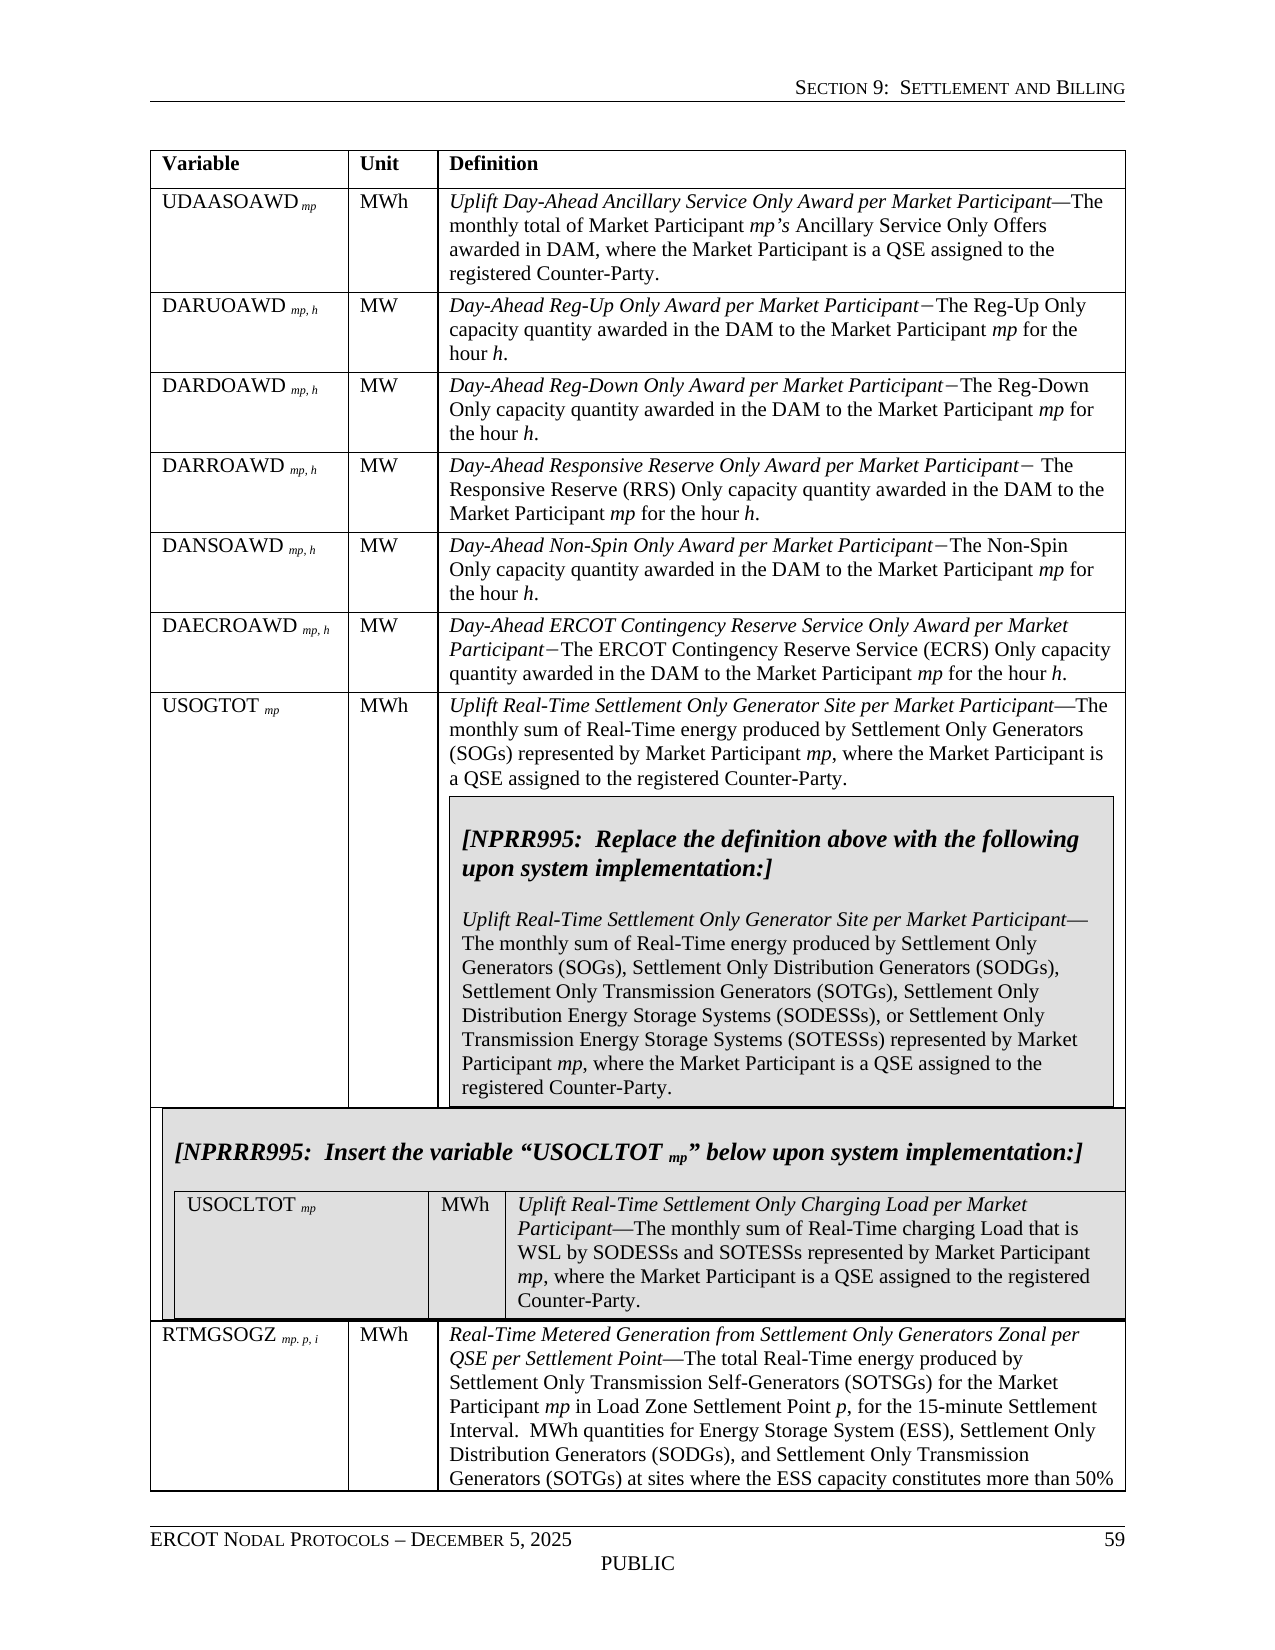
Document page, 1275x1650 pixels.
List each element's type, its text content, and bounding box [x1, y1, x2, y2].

table_cell Day-Ahead Reg-Down Only Award per Market ParticipantThe Reg-Down Only capacity quantity awarded in the DAM to the Market Participant mp for the hour h. [439, 373, 1125, 452]
table_cell Day-Ahead Responsive Reserve Only Award per Market Participant The Responsive Reserve (RRS) Only capacity quantity awarded in the DAM to the Market Participant mp for the hour h. [439, 453, 1125, 532]
table_header Definition [439, 151, 1125, 188]
table_cell USOGTOT mp [151, 693, 348, 1107]
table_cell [439, 1322, 1125, 1490]
table_cell DARUOAWD mp, h [151, 293, 348, 372]
table_cell MW [349, 533, 437, 612]
table_cell MW [349, 293, 437, 372]
table_cell UDAASOAWD mp [151, 189, 348, 292]
table_cell MWh [349, 1322, 437, 1490]
table_cell DANSOAWD mp, h [151, 533, 348, 612]
table_cell MWh [349, 189, 437, 292]
table_header Unit [349, 151, 437, 188]
table_header Variable [151, 151, 348, 188]
table_cell Day-Ahead ERCOT Contingency Reserve Service Only Award per Market ParticipantThe ERCOT Contingency Reserve Service (ECRS) Only capacity quantity awarded in the DAM to the Market Participant mp for the hour h. [439, 613, 1125, 692]
table_cell MWh [349, 693, 437, 1107]
table_cell DARROAWD mp, h [151, 453, 348, 532]
table_cell Day-Ahead Reg-Up Only Award per Market ParticipantThe Reg-Up Only capacity quantity awarded in the DAM to the Market Participant mp for the hour h. [439, 293, 1125, 372]
table_cell MW [349, 613, 437, 692]
table_cell Day-Ahead Non-Spin Only Award per Market ParticipantThe Non-Spin Only capacity quantity awarded in the DAM to the Market Participant mp for the hour h. [439, 533, 1125, 612]
table_cell RTMGSOGZ mp. p, i [151, 1322, 348, 1490]
table_cell MW [349, 453, 437, 532]
table_cell Uplift Day-Ahead Ancillary Service Only Award per Market Participant—The monthly total of Market Participant mp’s Ancillary Service Only Offers awarded in DAM, where the Market Participant is a QSE assigned to the registered Counter-Party. [439, 189, 1125, 292]
table_cell Uplift Real-Time Settlement Only Generator Site per Market Participant—The monthly sum of Real-Time energy produced by Settlement Only Generators (SOGs) represented by Market Participant mp, where the Market Participant is a QSE assigned to the registered Counter-Party. [439, 693, 1125, 1107]
table_cell DARDOAWD mp, h [151, 373, 348, 452]
table_cell MW [349, 373, 437, 452]
table_cell DAECROAWD mp, h [151, 613, 348, 692]
table_cell [151, 1108, 162, 1320]
